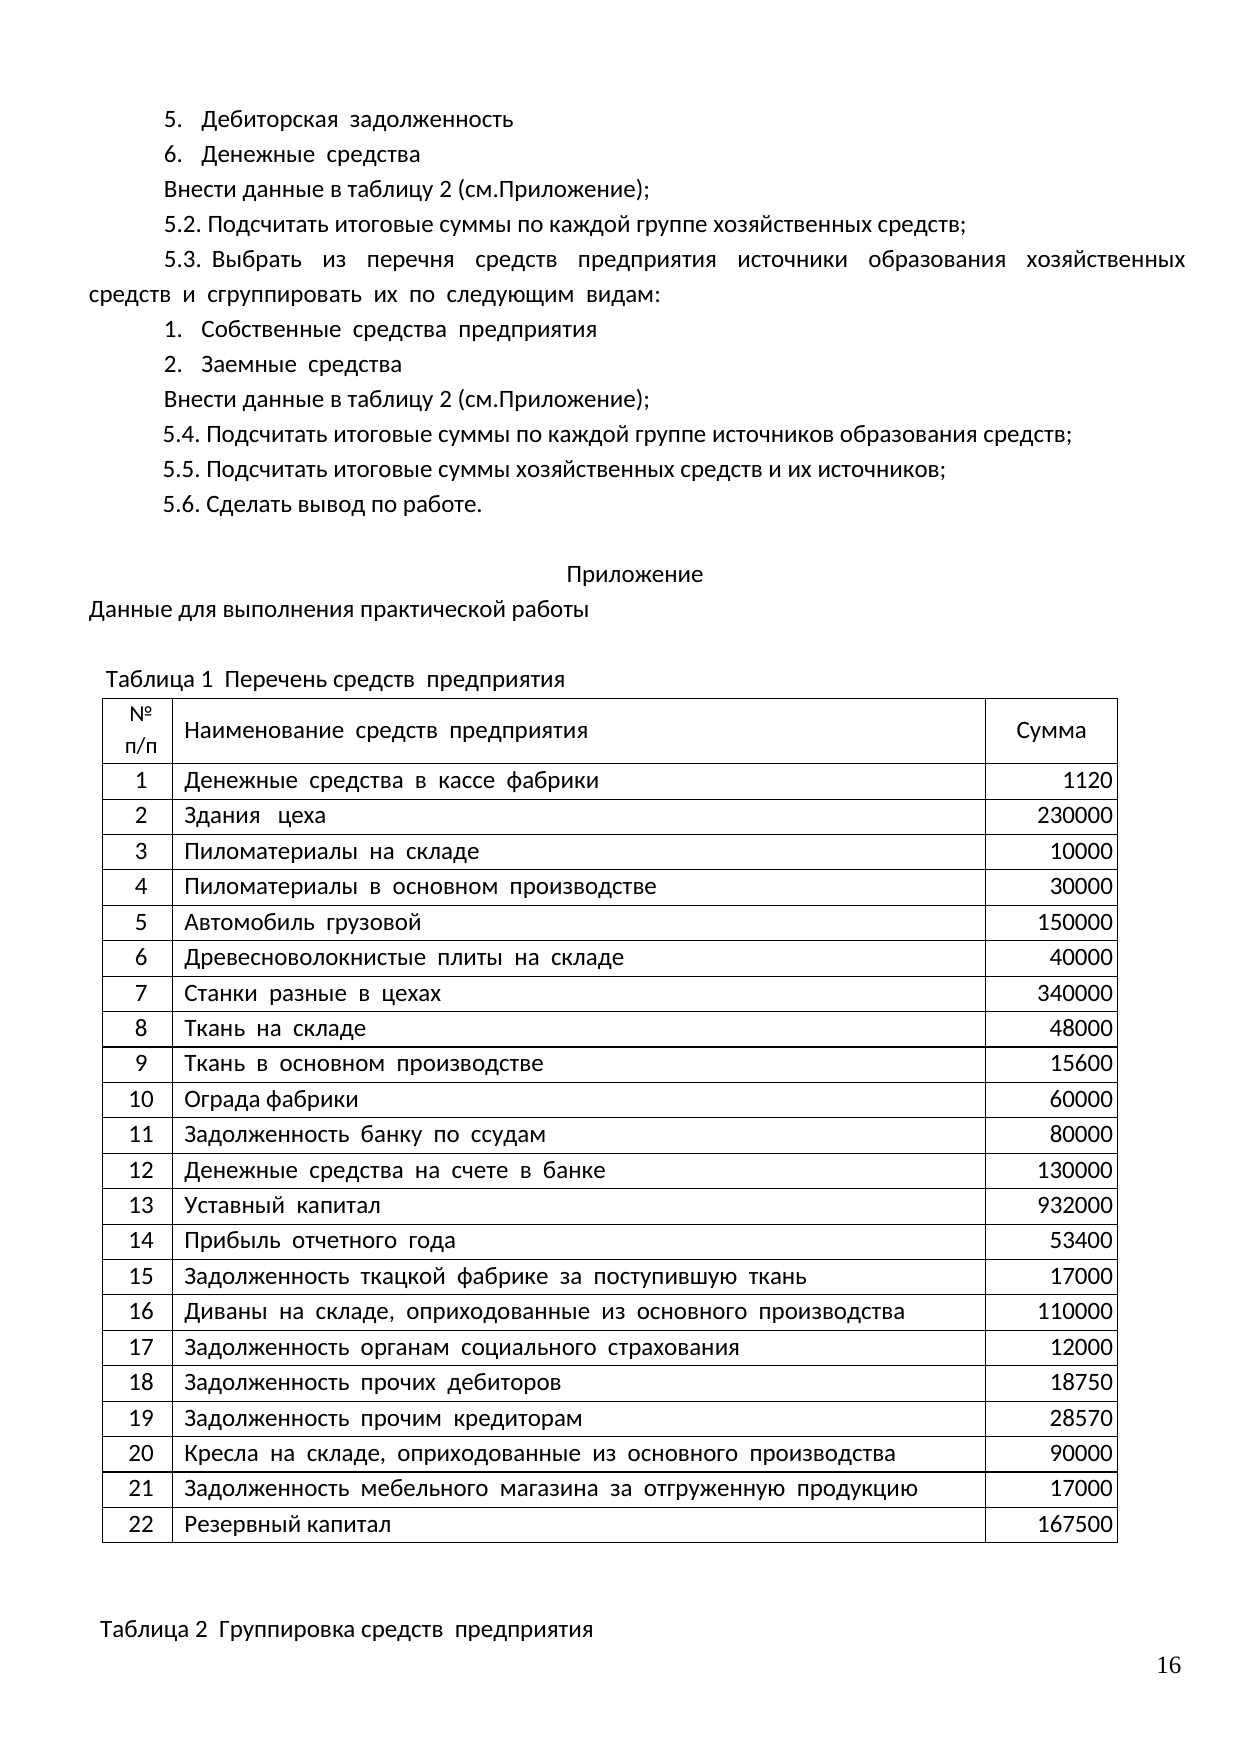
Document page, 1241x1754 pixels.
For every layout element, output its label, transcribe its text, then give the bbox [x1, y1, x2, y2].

table_cell 16 [103, 1295, 172, 1330]
text 5.4. Подсчитать итоговые суммы по каждой группе источников образования средств; [89, 418, 1187, 448]
text 5.5. Подсчитать итоговые суммы хозяйственных средств и их источников; [89, 453, 1187, 483]
table_cell 22 [103, 1508, 172, 1542]
table_cell 167500 [986, 1508, 1117, 1542]
table_cell 48000 [986, 1012, 1117, 1046]
table_cell 11 [103, 1118, 172, 1153]
table_cell Ткань в основном производстве [173, 1048, 985, 1082]
table_cell 3 [103, 835, 172, 869]
subtitle Приложение [89, 558, 1181, 588]
table_cell Древесноволокнистые плиты на складе [173, 941, 985, 976]
text Таблица 1 Перечень средств предприятия [89, 663, 1187, 693]
table_cell Задолженность прочих дебиторов [173, 1366, 985, 1401]
table_cell 15600 [986, 1048, 1117, 1082]
table_cell 28570 [986, 1402, 1117, 1436]
table_cell Уставный капитал [173, 1189, 985, 1223]
table_cell Станки разные в цехах [173, 977, 985, 1011]
table_header Сумма [986, 699, 1117, 763]
list Собственные средства предприятия [164, 313, 1187, 343]
table_cell 90000 [986, 1437, 1117, 1471]
list Заемные средства [164, 348, 1187, 378]
table_header Наименование средств предприятия [173, 699, 985, 763]
table_cell 18750 [986, 1366, 1117, 1401]
table_cell 6 [103, 941, 172, 976]
table_cell 80000 [986, 1118, 1117, 1153]
table_cell 12 [103, 1154, 172, 1188]
table_cell 130000 [986, 1154, 1117, 1188]
table_cell 17000 [986, 1473, 1117, 1507]
table_cell Автомобиль грузовой [173, 906, 985, 940]
table_cell 19 [103, 1402, 172, 1436]
table_cell 21 [103, 1473, 172, 1507]
text Внести данные в таблицу 2 (см.Приложение); [89, 173, 1187, 203]
table_cell 7 [103, 977, 172, 1011]
table_cell 110000 [986, 1295, 1117, 1330]
table_cell Кресла на складе, оприходованные из основного производства [173, 1437, 985, 1471]
table_cell 17 [103, 1331, 172, 1365]
table_cell 40000 [986, 941, 1117, 976]
table_cell 5 [103, 906, 172, 940]
table_cell Пиломатериалы в основном производстве [173, 870, 985, 905]
table_cell Здания цеха [173, 800, 985, 834]
table_cell Задолженность органам социального страхования [173, 1331, 985, 1365]
table_cell Резервный капитал [173, 1508, 985, 1542]
table_cell 1 [103, 764, 172, 798]
table_cell Диваны на складе, оприходованные из основного производства [173, 1295, 985, 1330]
text 5.3. Выбрать из перечня средств предприятия источники образования хозяйственных средств и сгруппировать их по следующим видам: [89, 243, 1187, 308]
table_cell 20 [103, 1437, 172, 1471]
table_cell 4 [103, 870, 172, 905]
table_cell 12000 [986, 1331, 1117, 1365]
table_cell 13 [103, 1189, 172, 1223]
table_cell Ограда фабрики [173, 1083, 985, 1117]
table_cell 18 [103, 1366, 172, 1401]
list Денежные средства [164, 138, 1187, 168]
table_cell Ткань на складе [173, 1012, 985, 1046]
table_cell Задолженность мебельного магазина за отгруженную продукцию [173, 1473, 985, 1507]
table_cell 10 [103, 1083, 172, 1117]
table_cell 8 [103, 1012, 172, 1046]
table_cell 17000 [986, 1260, 1117, 1294]
table_cell 932000 [986, 1189, 1117, 1223]
list Дебиторская задолженность [164, 103, 1187, 133]
table_cell 14 [103, 1225, 172, 1259]
table_header № п/п [103, 699, 172, 763]
table_cell 2 [103, 800, 172, 834]
table_cell 15 [103, 1260, 172, 1294]
table_cell 10000 [986, 835, 1117, 869]
table_cell Задолженность прочим кредиторам [173, 1402, 985, 1436]
table_cell 60000 [986, 1083, 1117, 1117]
table_cell 53400 [986, 1225, 1117, 1259]
table_cell Задолженность банку по ссудам [173, 1118, 985, 1153]
table_cell 1120 [986, 764, 1117, 798]
table_cell Задолженность ткацкой фабрике за поступившую ткань [173, 1260, 985, 1294]
text 5.2. Подсчитать итоговые суммы по каждой группе хозяйственных средств; [89, 208, 1187, 238]
text Внести данные в таблицу 2 (см.Приложение); [89, 383, 1187, 413]
table_cell 30000 [986, 870, 1117, 905]
table_cell Пиломатериалы на складе [173, 835, 985, 869]
table_cell Денежные средства на счете в банке [173, 1154, 985, 1188]
table_cell 150000 [986, 906, 1117, 940]
table_cell Прибыль отчетного года [173, 1225, 985, 1259]
table_cell Денежные средства в кассе фабрики [173, 764, 985, 798]
text Таблица 2 Группировка средств предприятия [89, 1613, 1187, 1644]
table_cell 230000 [986, 800, 1117, 834]
table_cell 9 [103, 1048, 172, 1082]
subtitle Данные для выполнения практической работы [89, 593, 1181, 623]
table_cell 340000 [986, 977, 1117, 1011]
text 5.6. Сделать вывод по работе. [89, 488, 1187, 518]
